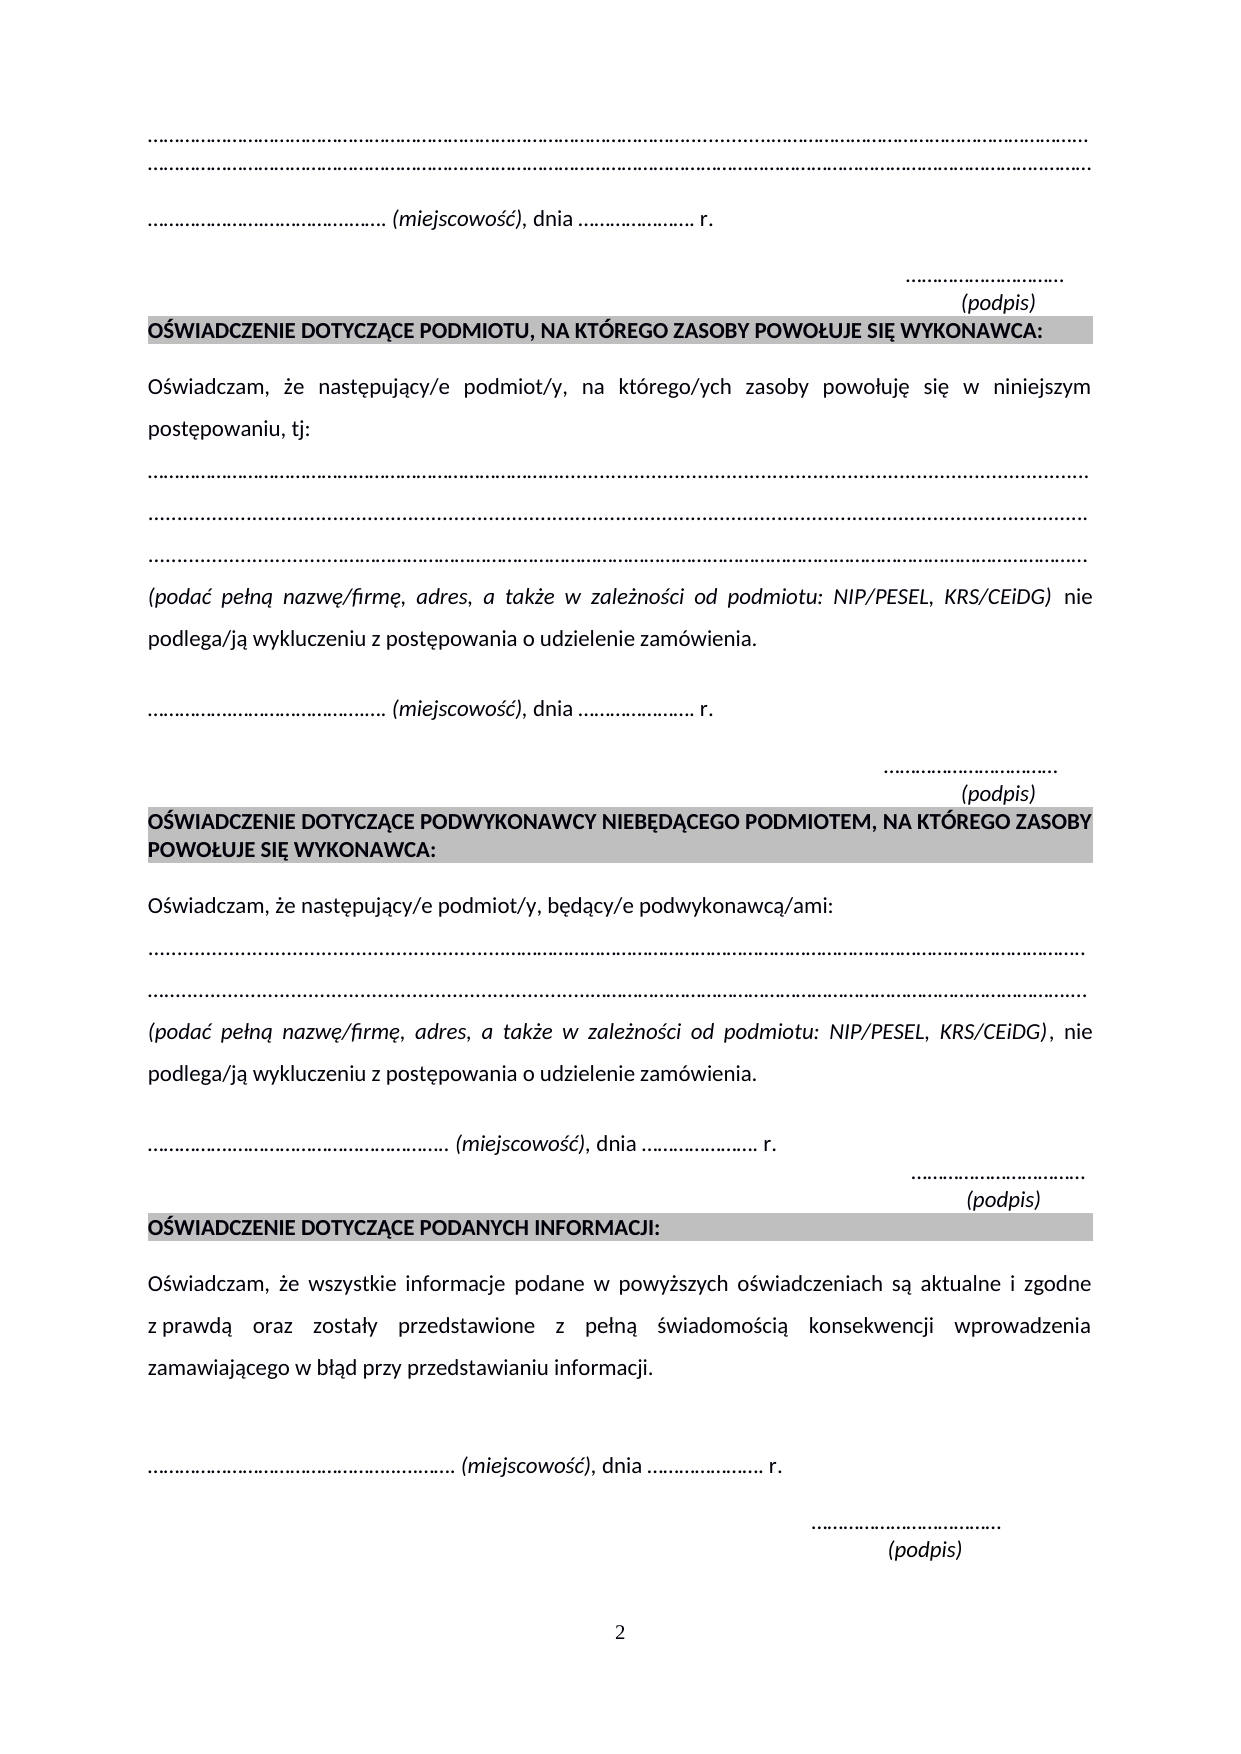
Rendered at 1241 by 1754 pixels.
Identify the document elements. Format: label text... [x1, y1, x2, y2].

text OŚWIADCZENIE DOTYCZĄCE PODANYCH INFORMACJI: [148, 1213, 1093, 1241]
text (podpis) [738, 288, 1093, 316]
text (podpis) [738, 1185, 1093, 1213]
text …………….…………………….…. (miejscowość), dnia …………………. r. [148, 694, 1093, 722]
text OŚWIADCZENIE DOTYCZĄCE PODMIOTU, NA KTÓREGO ZASOBY POWOŁUJE SIĘ WYKONAWCA: [148, 316, 1093, 344]
text (podpis) [738, 779, 1093, 807]
text OŚWIADCZENIE DOTYCZĄCE PODWYKONAWCY NIEBĘDĄCEGO PODMIOTEM, NA KTÓREGO ZASOBY POWOŁUJE SIĘ WYKONAWCA: [148, 807, 1093, 863]
text …………………………………………………………………….................................................................................................................................................................................................................................................................................................…………………………………………………………………………………………………………………………...(podać pełną nazwę/firmę, adres, a także w zależności od podmiotu: NIP/PESEL, KRS/CEiDG) nie podlega/ją wykluczeniu z postępowania o udzielenie zamówienia. [148, 456, 1093, 652]
text …………….………………………………….. (miejscowość), dnia …………………. r. [148, 1129, 1093, 1157]
text Oświadczam, że wszystkie informacje podane w powyższych oświadczeniach są aktualne i zgodne z prawdą oraz zostały przedstawione z pełną świadomością konsekwencji wprowadzenia zamawiającego w błąd przy przedstawianiu informacji. [148, 1269, 1093, 1381]
text …………………………… [148, 722, 1093, 779]
text ………………………………………..….……. (miejscowość), dnia …………………. r. [148, 1451, 1093, 1507]
text ..............................................................………………………………………………………………………………………………..…..........................................................................………………………………………………………………………………....(podać pełną nazwę/firmę, adres, a także w zależności od podmiotu: NIP/PESEL, KRS/CEiDG), nie podlega/ją wykluczeniu z postępowania o udzielenie zamówienia. [148, 933, 1093, 1087]
text Oświadczam, że następujący/e podmiot/y, będący/e podwykonawcą/ami: [148, 891, 1093, 919]
text ……………………………… [738, 1507, 1093, 1535]
text …………………………………………………………………………………………...............…………………………………………………...……………………………………………………………………………………………………………………………………………………..……… [148, 120, 1093, 176]
text (podpis) [148, 1535, 1093, 1563]
text Oświadczam, że następujący/e podmiot/y, na którego/ych zasoby powołuję się w niniejszym postępowaniu, tj: [148, 372, 1093, 442]
text ………………….…………….……. (miejscowość), dnia …………………. r. ………………………… [148, 204, 1093, 288]
text …………………………… [148, 1157, 1093, 1185]
